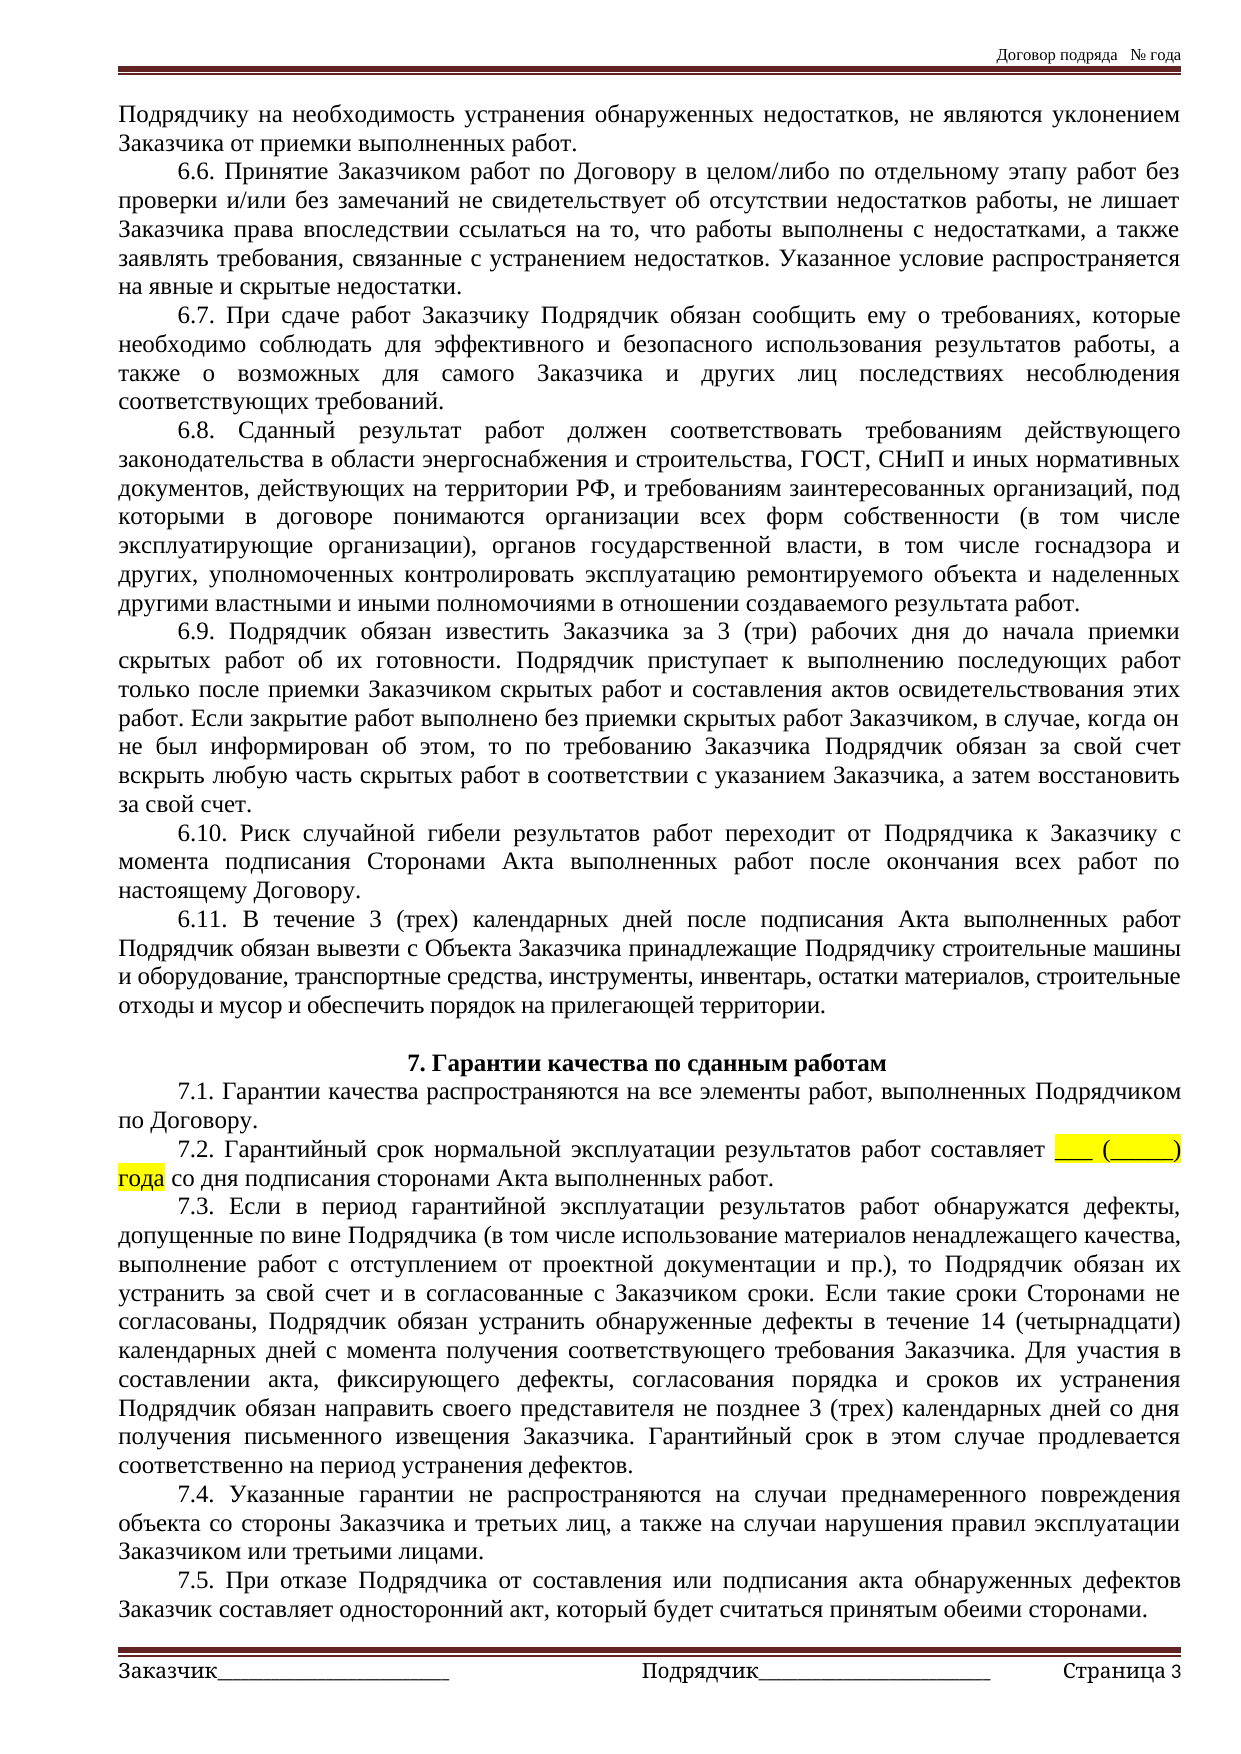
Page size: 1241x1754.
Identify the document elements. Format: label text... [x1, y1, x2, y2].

text 6.11. В течение 3 (трех) календарных дней после подписания Акта выполненных работ Подрядчик обязан вывезти с Объекта Заказчика принадлежащие Подрядчику строительные машины и оборудование, транспортные средства, инструменты, инвентарь, остатки материалов, строительные отходы и мусор и обеспечить порядок на прилегающей территории. [118, 904, 1181, 1019]
text 7.2. Гарантийный срок нормальной эксплуатации результатов работ составляет ___ (_____) года со дня подписания сторонами Акта выполненных работ. [118, 1134, 1181, 1191]
text 7.5. При отказе Подрядчика от составления или подписания акта обнаруженных дефектов Заказчик составляет односторонний акт, который будет считаться принятым обеими сторонами. [118, 1565, 1181, 1623]
text 7.1. Гарантии качества распространяются на все элементы работ, выполненных Подрядчиком по Договору. [118, 1076, 1181, 1134]
text 7. Гарантии качества по сданным работам [118, 1048, 1176, 1076]
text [118, 99, 1181, 156]
text 6.9. Подрядчик обязан известить Заказчика за 3 (три) рабочих дня до начала приемки скрытых работ об их готовности. Подрядчик приступает к выполнению последующих работ только после приемки Заказчиком скрытых работ и составления актов освидетельствования этих работ. Если закрытие работ выполнено без приемки скрытых работ Заказчиком, в случае, когда он не был информирован об этом, то по требованию Заказчика Подрядчик обязан за свой счет вскрыть любую часть скрытых работ в соответствии с указанием Заказчика, а затем восстановить за свой счет. [118, 616, 1181, 818]
text 6.8. Сданный результат работ должен соответствовать требованиям действующего законодательства в области энергоснабжения и строительства, ГОСТ, СНиП и иных нормативных документов, действующих на территории РФ, и требованиям заинтересованных организаций, под которыми в договоре понимаются организации всех форм собственности (в том числе эксплуатирующие организации), органов государственной власти, в том числе госнадзора и других, уполномоченных контролировать эксплуатацию ремонтируемого объекта и наделенных другими властными и иными полномочиями в отношении создаваемого результата работ. [118, 415, 1181, 616]
text 6.10. Риск случайной гибели результатов работ переходит от Подрядчика к Заказчику с момента подписания Сторонами Акта выполненных работ после окончания всех работ по настоящему Договору. [118, 818, 1181, 904]
text 6.7. При сдаче работ Заказчику Подрядчик обязан сообщить ему о требованиях, которые необходимо соблюдать для эффективного и безопасного использования результатов работы, а также о возможных для самого Заказчика и других лиц последствиях несоблюдения соответствующих требований. [118, 300, 1181, 415]
text 7.3. Если в период гарантийной эксплуатации результатов работ обнаружатся дефекты, допущенные по вине Подрядчика (в том числе использование материалов ненадлежащего качества, выполнение работ с отступлением от проектной документации и пр.), то Подрядчик обязан их устранить за свой счет и в согласованные с Заказчиком сроки. Если такие сроки Сторонами не согласованы, Подрядчик обязан устранить обнаруженные дефекты в течение 14 (четырнадцати) календарных дней с момента получения соответствующего требования Заказчика. Для участия в составлении акта, фиксирующего дефекты, согласования порядка и сроков их устранения Подрядчик обязан направить своего представителя не позднее 3 (трех) календарных дней со дня получения письменного извещения Заказчика. Гарантийный срок в этом случае продлевается соответственно на период устранения дефектов. [118, 1191, 1181, 1479]
text 7.4. Указанные гарантии не распространяются на случаи преднамеренного повреждения объекта со стороны Заказчика и третьих лиц, а также на случаи нарушения правил эксплуатации Заказчиком или третьими лицами. [118, 1479, 1181, 1565]
text 6.6. Принятие Заказчиком работ по Договору в целом/либо по отдельному этапу работ без проверки и/или без замечаний не свидетельствует об отсутствии недостатков работы, не лишает Заказчика права впоследствии ссылаться на то, что работы выполнены с недостатками, а также заявлять требования, связанные с устранением недостатков. Указанное условие распространяется на явные и скрытые недостатки. [118, 156, 1181, 300]
